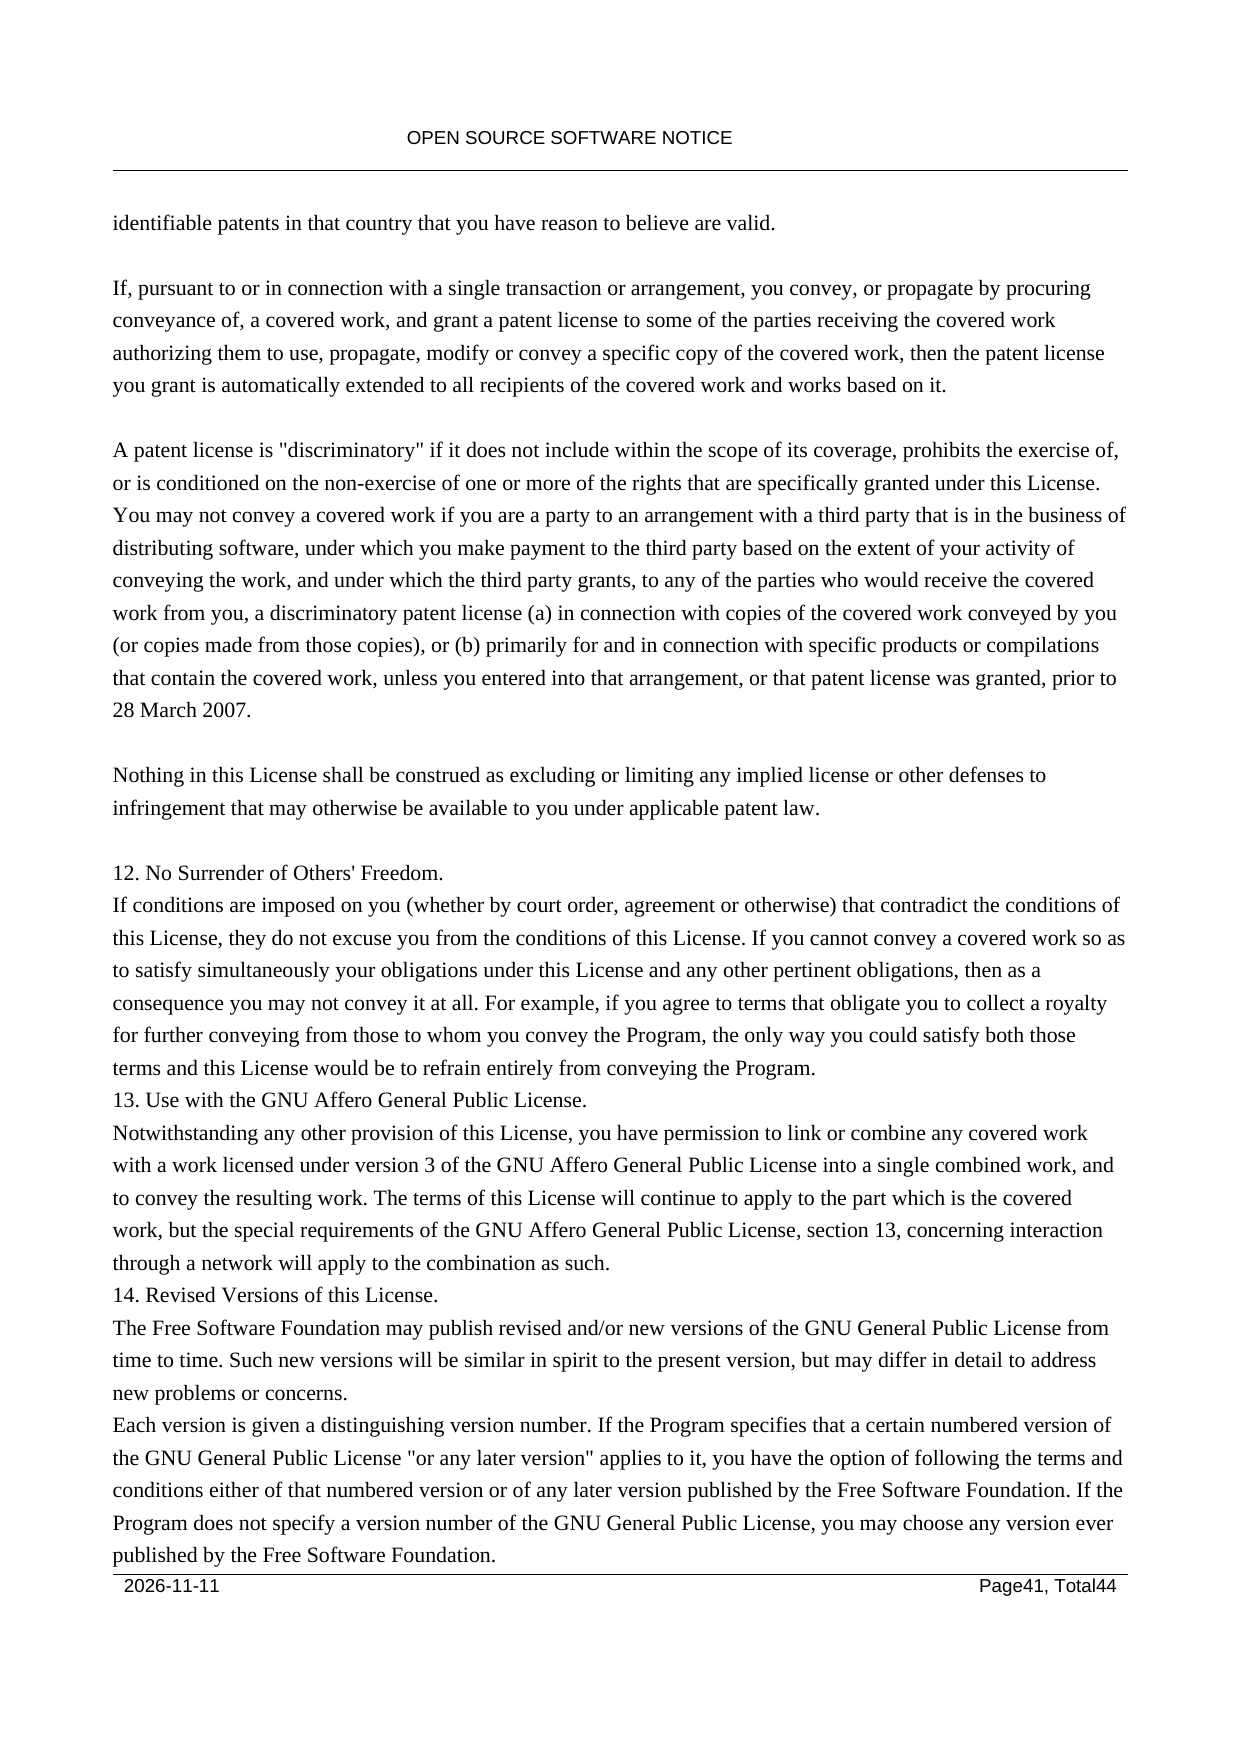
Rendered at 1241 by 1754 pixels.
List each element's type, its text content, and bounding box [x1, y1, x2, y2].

text If, pursuant to or in connection with a single transaction or arrangement, you convey, or propagate by procuring conveyance of, a covered work, and grant a patent license to some of the parties receiving the covered work authorizing them to use, propagate, modify or convey a specific copy of the covered work, then the patent license you grant is automatically extended to all recipients of the covered work and works based on it. [112, 271, 1128, 401]
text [112, 206, 1128, 239]
text Notwithstanding any other provision of this License, you have permission to link or combine any covered work with a work licensed under version 3 of the GNU Affero General Public License into a single combined work, and to convey the resulting work. The terms of this License will continue to apply to the part which is the covered work, but the special requirements of the GNU Affero General Public License, section 13, concerning interaction through a network will apply to the combination as such. [112, 1116, 1128, 1279]
text Nothing in this License shall be construed as excluding or limiting any implied license or other defenses to infringement that may otherwise be available to you under applicable patent law. [112, 759, 1128, 824]
text A patent license is "discriminatory" if it does not include within the scope of its coverage, prohibits the exercise of, or is conditioned on the non-exercise of one or more of the rights that are specifically granted under this License. You may not convey a covered work if you are a party to an arrangement with a third party that is in the business of distributing software, under which you make payment to the third party based on the extent of your activity of conveying the work, and under which the third party grants, to any of the parties who would receive the covered work from you, a discriminatory patent license (a) in connection with copies of the covered work conveyed by you (or copies made from those copies), or (b) primarily for and in connection with specific products or compilations that contain the covered work, unless you entered into that arrangement, or that patent license was granted, prior to 28 March 2007. [112, 434, 1128, 726]
text If conditions are imposed on you (whether by court order, agreement or otherwise) that contradict the conditions of this License, they do not excuse you from the conditions of this License. If you cannot convey a covered work so as to satisfy simultaneously your obligations under this License and any other pertinent obligations, then as a consequence you may not convey it at all. For example, if you agree to terms that obligate you to collect a royalty for further conveying from those to whom you convey the Program, the only way you could satisfy both those terms and this License would be to refrain entirely from conveying the Program. [112, 889, 1128, 1084]
text The Free Software Foundation may publish revised and/or new versions of the GNU General Public License from time to time. Such new versions will be similar in spirit to the present version, but may differ in detail to address new problems or concerns. [112, 1311, 1128, 1409]
text 14. Revised Versions of this License. [112, 1279, 1128, 1311]
text 12. No Surrender of Others' Freedom. [112, 856, 1128, 889]
text 13. Use with the GNU Affero General Public License. [112, 1084, 1128, 1116]
text Each version is given a distinguishing version number. If the Program specifies that a certain numbered version of the GNU General Public License "or any later version" applies to it, you have the option of following the terms and conditions either of that numbered version or of any later version published by the Free Software Foundation. If the Program does not specify a version number of the GNU General Public License, you may choose any version ever published by the Free Software Foundation. [112, 1409, 1128, 1571]
